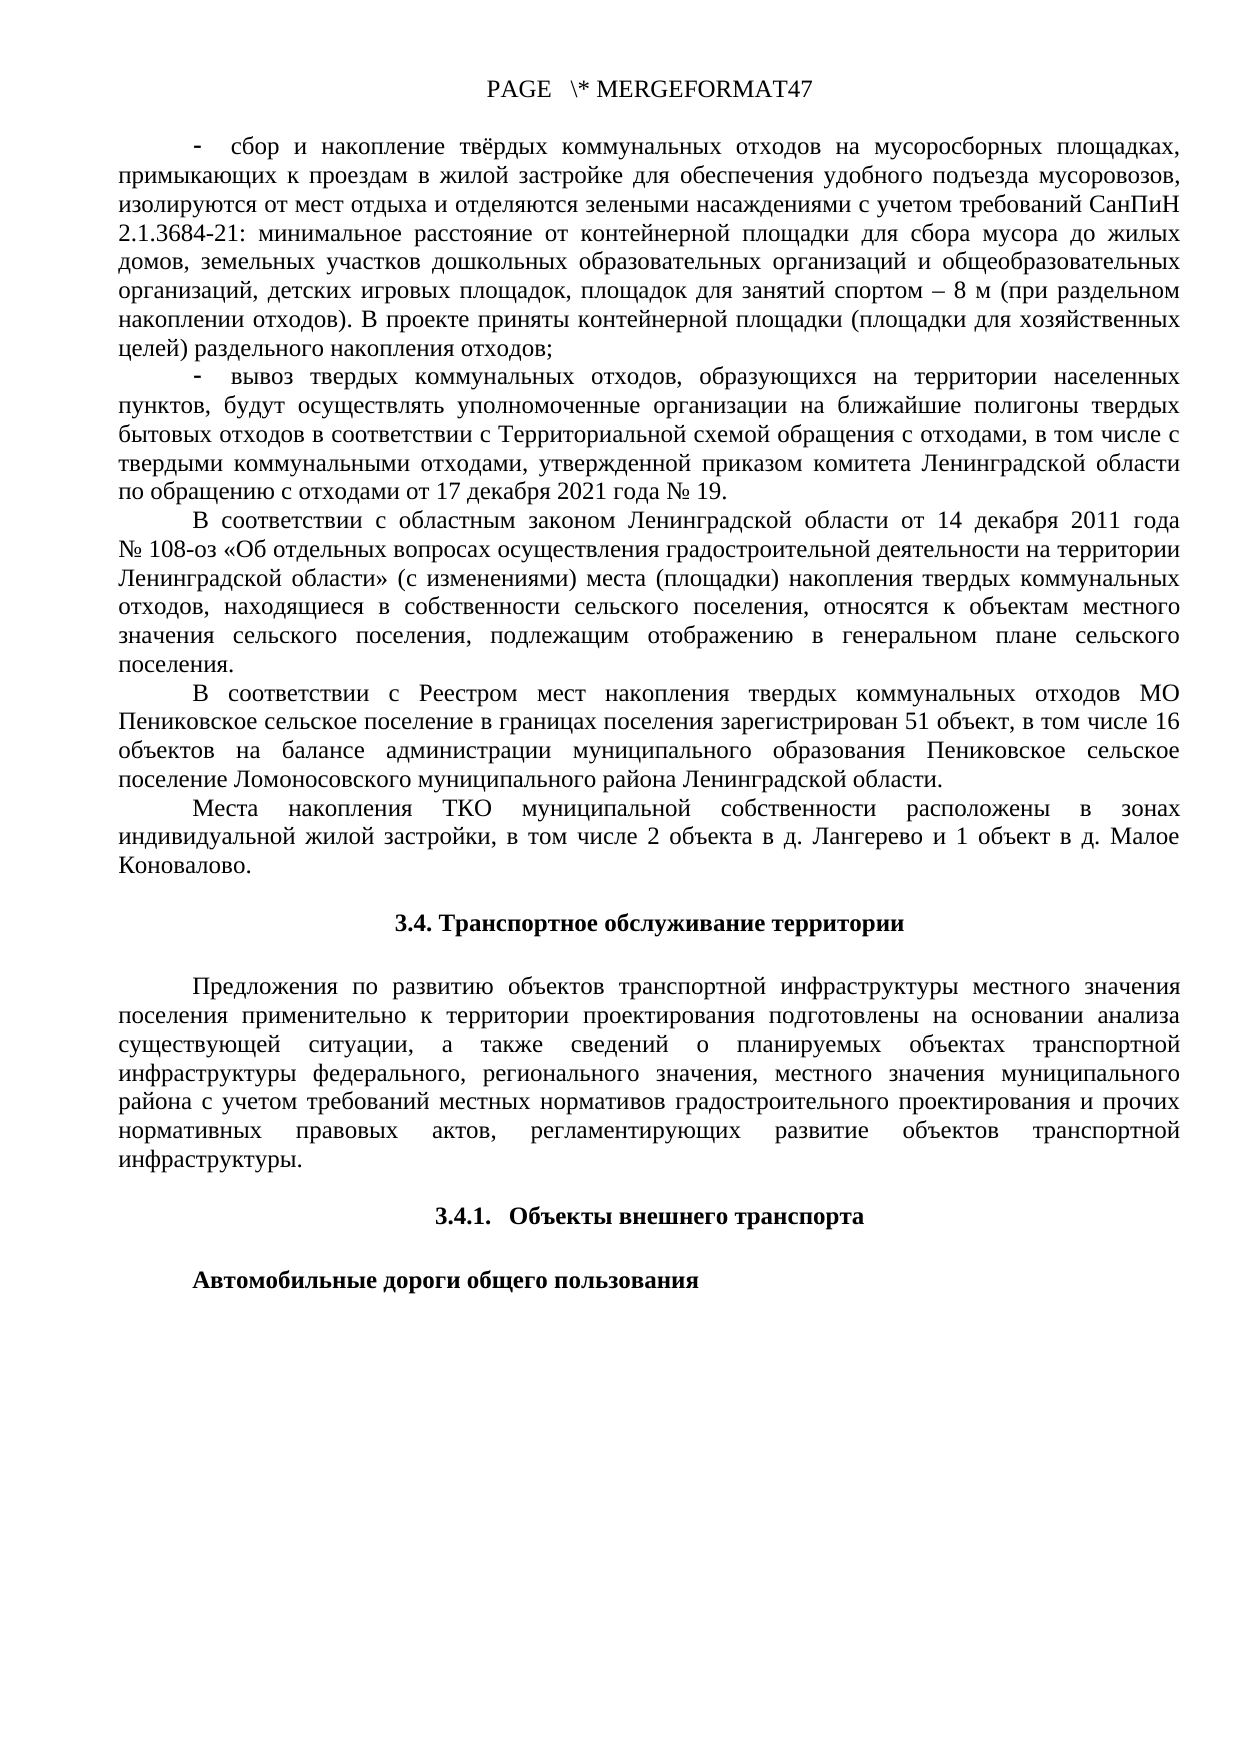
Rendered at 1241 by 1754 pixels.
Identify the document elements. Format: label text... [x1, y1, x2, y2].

list сбор и накопление твёрдых коммунальных отходов на мусоросборных площадках, примыкающих к проездам в жилой застройке для обеспечения удобного подъезда мусоровозов, изолируются от мест отдыха и отделяются зелеными насаждениями с учетом требований СанПиН 2.1.3684-21: минимальное расстояние от контейнерной площадки для сбора мусора до жилых домов, земельных участков дошкольных образовательных организаций и общеобразовательных организаций, детских игровых площадок, площадок для занятий спортом – 8 м (при раздельном накоплении отходов). В проекте приняты контейнерной площадки (площадки для хозяйственных целей) раздельного накопления отходов; [118, 131, 1181, 361]
text Места накопления ТКО муниципальной собственности расположены в зонах индивидуальной жилой застройки, в том числе 2 объекта в д. Лангерево и 1 объект в д. Малое Коновалово. [118, 793, 1181, 879]
text Предложения по развитию объектов транспортной инфраструктуры местного значения поселения применительно к территории проектирования подготовлены на основании анализа существующей ситуации, а также сведений о планируемых объектах транспортной инфраструктуры федерального, регионального значения, местного значения муниципального района с учетом требований местных нормативов градостроительного проектирования и прочих нормативных правовых актов, регламентирующих развитие объектов транспортной инфраструктуры. [118, 971, 1181, 1173]
text В соответствии с областным законом Ленинградской области от 14 декабря 2011 года № 108-оз «Об отдельных вопросах осуществления градостроительной деятельности на территории Ленинградской области» (с изменениями) места (площадки) накопления твердых коммунальных отходов, находящиеся в собственности сельского поселения, относятся к объектам местного значения сельского поселения, подлежащим отображению в генеральном плане сельского поселения. [118, 505, 1181, 678]
text Автомобильные дороги общего пользования [118, 1265, 1181, 1294]
list вывоз твердых коммунальных отходов, образующихся на территории населенных пунктов, будут осуществлять уполномоченные организации на ближайшие полигоны твердых бытовых отходов в соответствии с Территориальной схемой обращения с отходами, в том числе с твердыми коммунальными отходами, утвержденной приказом комитета Ленинградской области по обращению с отходами от 17 декабря 2021 года № 19. [118, 361, 1181, 505]
subtitle Объекты внешнего транспорта [118, 1201, 1181, 1230]
subtitle 3.4. Транспортное обслуживание территории [118, 908, 1181, 936]
text В соответствии с Реестром мест накопления твердых коммунальных отходов МО Пениковское сельское поселение в границах поселения зарегистрирован 51 объект, в том числе 16 объектов на балансе администрации муниципального образования Пениковское сельское поселение Ломоносовского муниципального района Ленинградской области. [118, 678, 1181, 793]
